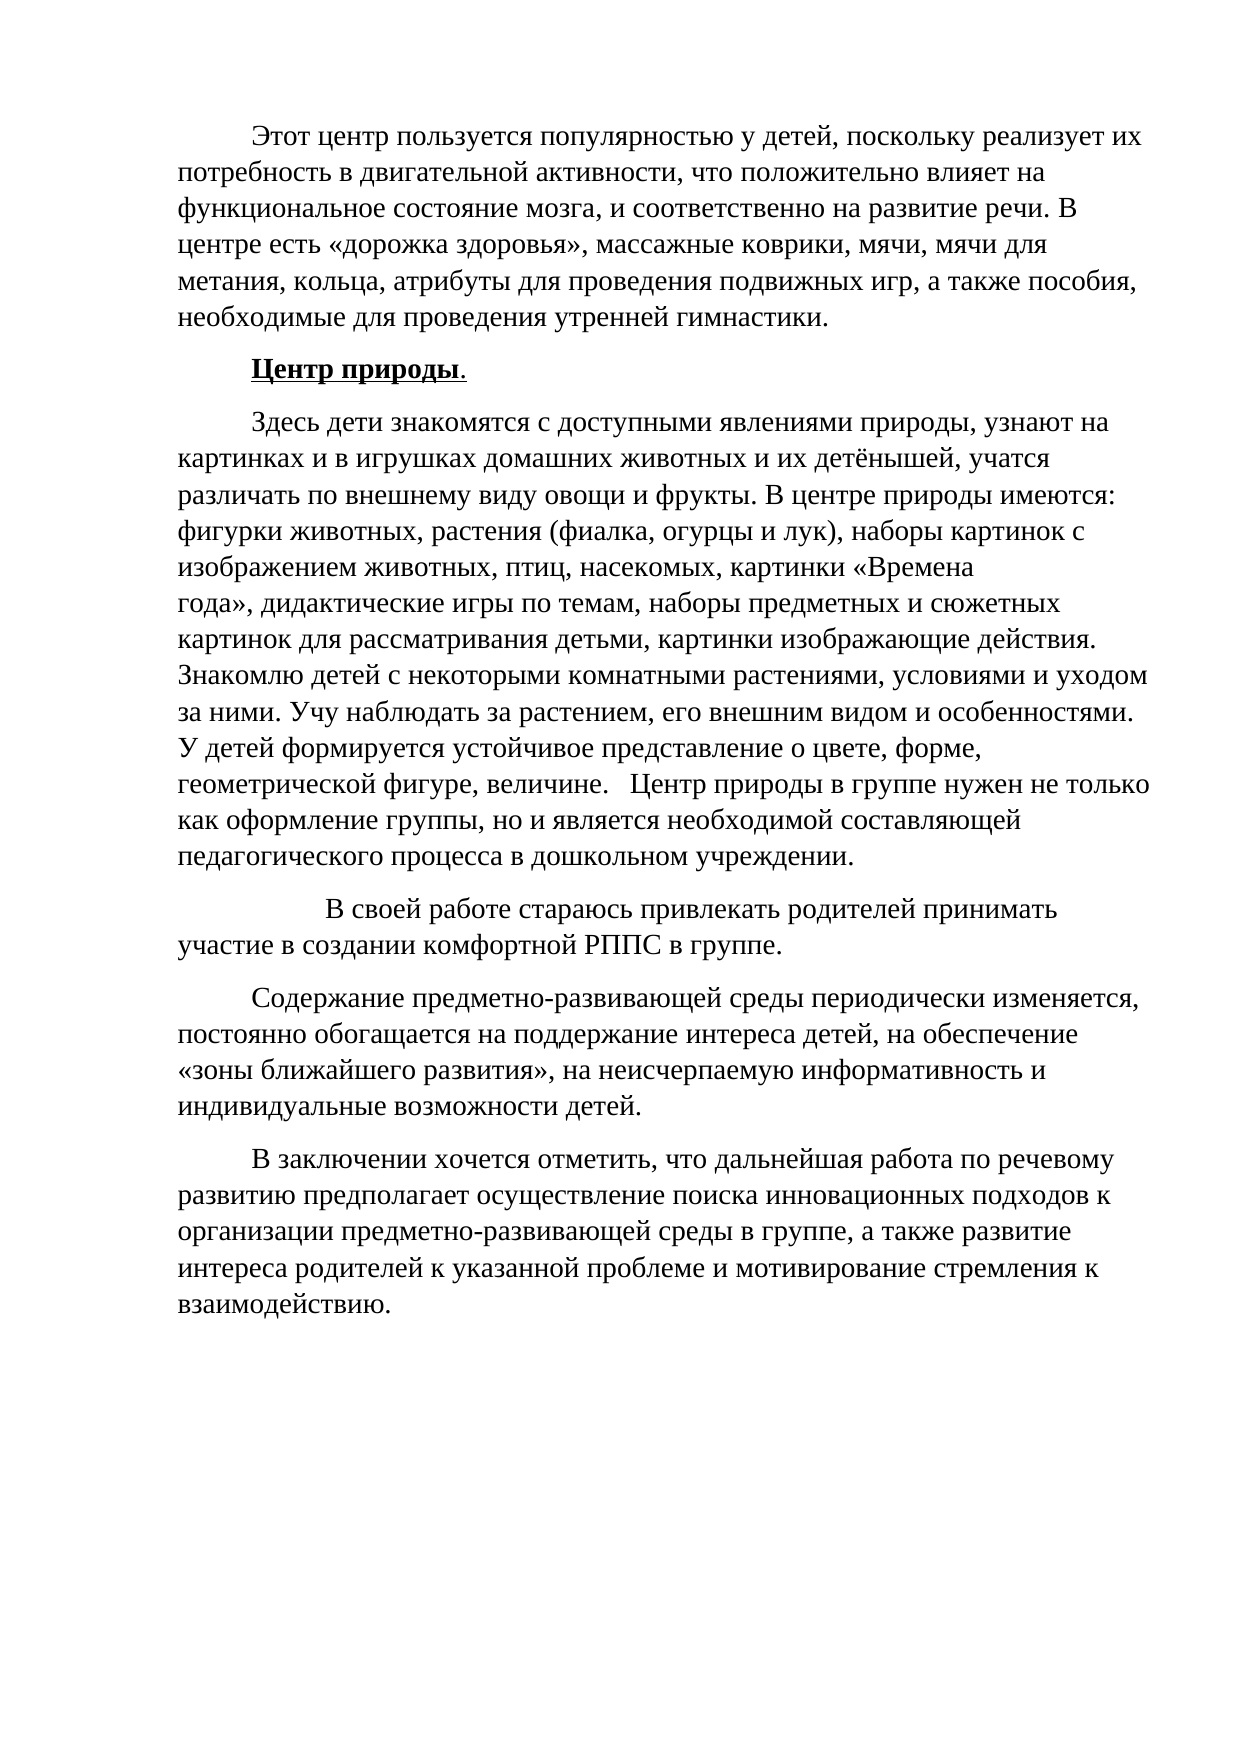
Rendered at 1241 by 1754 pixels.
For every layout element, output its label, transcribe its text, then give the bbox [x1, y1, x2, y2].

text Центр природы. [177, 352, 1152, 385]
text В своей работе стараюсь привлекать родителей принимать участие в создании комфортной РППС в группе. [177, 891, 1152, 961]
text Этот центр пользуется популярностью у детей, поскольку реализует их потребность в двигательной активности, что положительно влияет на функциональное состояние мозга, и соответственно на развитие речи. В центре есть «дорожка здоровья», массажные коврики, мячи, мячи для метания, кольца, атрибуты для проведения подвижных игр, а также пособия, необходимые для проведения утренней гимнастики. [177, 118, 1152, 332]
text В заключении хочется отметить, что дальнейшая работа по речевому развитию предполагает осуществление поиска инновационных подходов к организации предметно-развивающей среды в группе, а также развитие интереса родителей к указанной проблеме и мотивирование стремления к взаимодействию. [177, 1141, 1152, 1319]
text Содержание предметно-развивающей среды периодически изменяется, постоянно обогащается на поддержание интереса детей, на обеспечение «зоны ближайшего развития», на неисчерпаемую информативность и индивидуальные возможности детей. [177, 980, 1152, 1122]
text Здесь дети знакомятся с доступными явлениями природы, узнают на картинках и в игрушках домашних животных и их детёнышей, учатся различать по внешнему виду овощи и фрукты. В центре природы имеются: фигурки животных, растения (фиалка, огурцы и лук), наборы картинок с изображением животных, птиц, насекомых, картинки «Времена года», дидактические игры по темам, наборы предметных и сюжетных картинок для рассматривания детьми, картинки изображающие действия. Знакомлю детей с некоторыми комнатными растениями, условиями и уходом за ними. Учу наблюдать за растением, его внешним видом и особенностями. У детей формируется устойчивое представление о цвете, форме, геометрической фигуре, величине. Центр природы в группе нужен не только как оформление группы, но и является необходимой составляющей педагогического процесса в дошкольном учреждении. [177, 404, 1152, 872]
